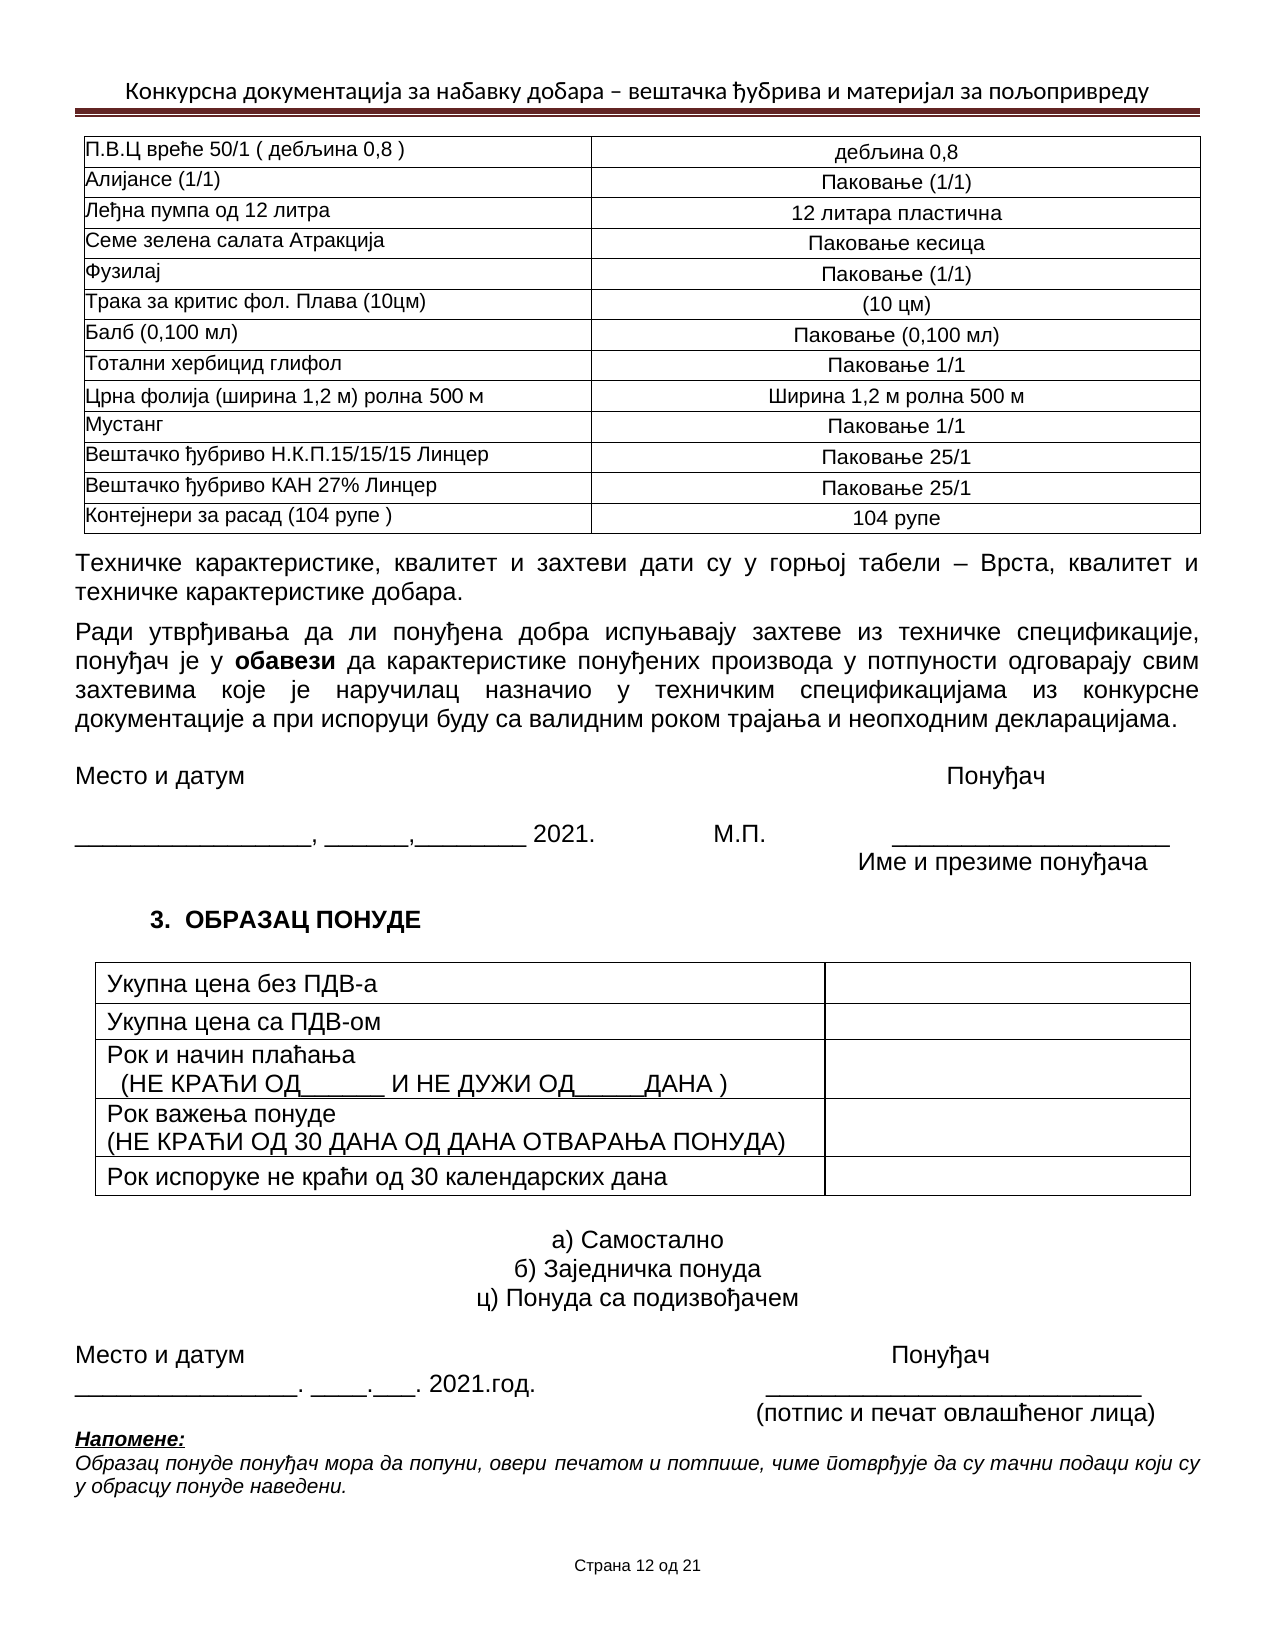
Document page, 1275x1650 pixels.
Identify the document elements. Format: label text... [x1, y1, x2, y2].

table_cell Вештачко ђубриво Н.К.П.15/15/15 Линцер [85, 443, 591, 472]
table_cell Балб (0,100 мл) [85, 320, 591, 350]
text _________________, ______,________ 2021. М.П. ____________________ [75, 818, 1200, 847]
table_cell [826, 1099, 1190, 1156]
text (потпис и печат овлашћеног лица) [75, 1398, 1200, 1426]
table_cell Паковање (1/1) [592, 168, 1200, 197]
text ________________. ____.___. 2021.год. ___________________________ [75, 1369, 1200, 1398]
table_cell Алијансе (1/1) [85, 168, 591, 197]
table_cell [826, 1004, 1190, 1039]
text ц) Понуда са подизвођачем [75, 1283, 1200, 1311]
text Образац понуде понуђач мора да попуни, овери печатом и потпише, чиме потврђује да су тачни подаци који су у обрасцу понуде наведени. [75, 1450, 1200, 1498]
table_cell [826, 1157, 1190, 1195]
table_cell Паковање 1/1 [592, 412, 1200, 441]
table_cell Контејнери за расад (104 рупе ) [85, 504, 591, 533]
table_cell Мустанг [85, 412, 591, 441]
table_cell дебљина 0,8 [592, 137, 1200, 167]
table_cell Фузилај [85, 259, 591, 289]
table_cell Црна фолија (ширина 1,2 м) ролна 500 м [85, 381, 591, 411]
text Напомене: [75, 1426, 1200, 1450]
table_cell Семе зелена салата Атракција [85, 229, 591, 258]
table_cell Ширина 1,2 м ролна 500 м [592, 381, 1200, 411]
table_cell Рок важења понуде (НЕ КРАЋИ ОД 30 ДАНА ОД ДАНА ОТВАРАЊА ПОНУДА) [96, 1099, 824, 1156]
text Техничке карактеристике, квалитет и захтеви дати су у горњој табели – Врста, квалитет и техничке карактеристике добара. [75, 548, 1200, 605]
table_header Укупна цена без ПДВ-а [96, 963, 824, 1002]
table_cell Вештачко ђубриво КАН 27% Линцер [85, 473, 591, 502]
table_cell Паковање 25/1 [592, 473, 1200, 502]
text Име и презиме понуђача [104, 847, 1200, 876]
table_cell П.В.Ц вреће 50/1 ( дебљина 0,8 ) [85, 137, 591, 167]
table_cell Паковање 25/1 [592, 443, 1200, 472]
table_cell Паковање (0,100 мл) [592, 320, 1200, 350]
table_cell Паковање кесица [592, 229, 1200, 258]
text 3. ОБРАЗАЦ ПОНУДЕ [150, 905, 1275, 933]
table_cell Паковање (1/1) [592, 259, 1200, 289]
table_cell [826, 1040, 1190, 1097]
table_cell Паковање 1/1 [592, 351, 1200, 380]
table_cell Тотални хербицид глифол [85, 351, 591, 380]
text а) Самостално [75, 1225, 1200, 1254]
table_cell 12 литара пластична [592, 198, 1200, 228]
table_cell Леђна пумпа од 12 литра [85, 198, 591, 228]
text Ради утврђивања да ли понуђена добра испуњавају захтеве из техничке спецификације, понуђач је у обавези да карактеристике понуђених производа у потпуности одговарају свим захтевима које је наручилац назначио у техничким спецификацијама из конкурсне документације а при испоруци буду са валидним роком трајања и неопходним декларацијама. [75, 617, 1200, 732]
table_header [826, 963, 1190, 1002]
text Место и датум Понуђач [75, 1340, 1200, 1369]
table_cell Рок испоруке не краћи од 30 календарских дана [96, 1157, 824, 1195]
text б) Заједничка понуда [75, 1254, 1200, 1283]
table_cell Укупна цена са ПДВ-ом [96, 1004, 824, 1039]
text Место и датум Понуђач [75, 761, 1200, 790]
table_cell Трака за критис фол. Плава (10цм) [85, 290, 591, 319]
table_cell 104 рупе [592, 504, 1200, 533]
table_cell Рок и начин плаћања (НЕ КРАЋИ ОД______ И НЕ ДУЖИ ОД_____ДАНА ) [96, 1040, 824, 1097]
table_cell (10 цм) [592, 290, 1200, 319]
